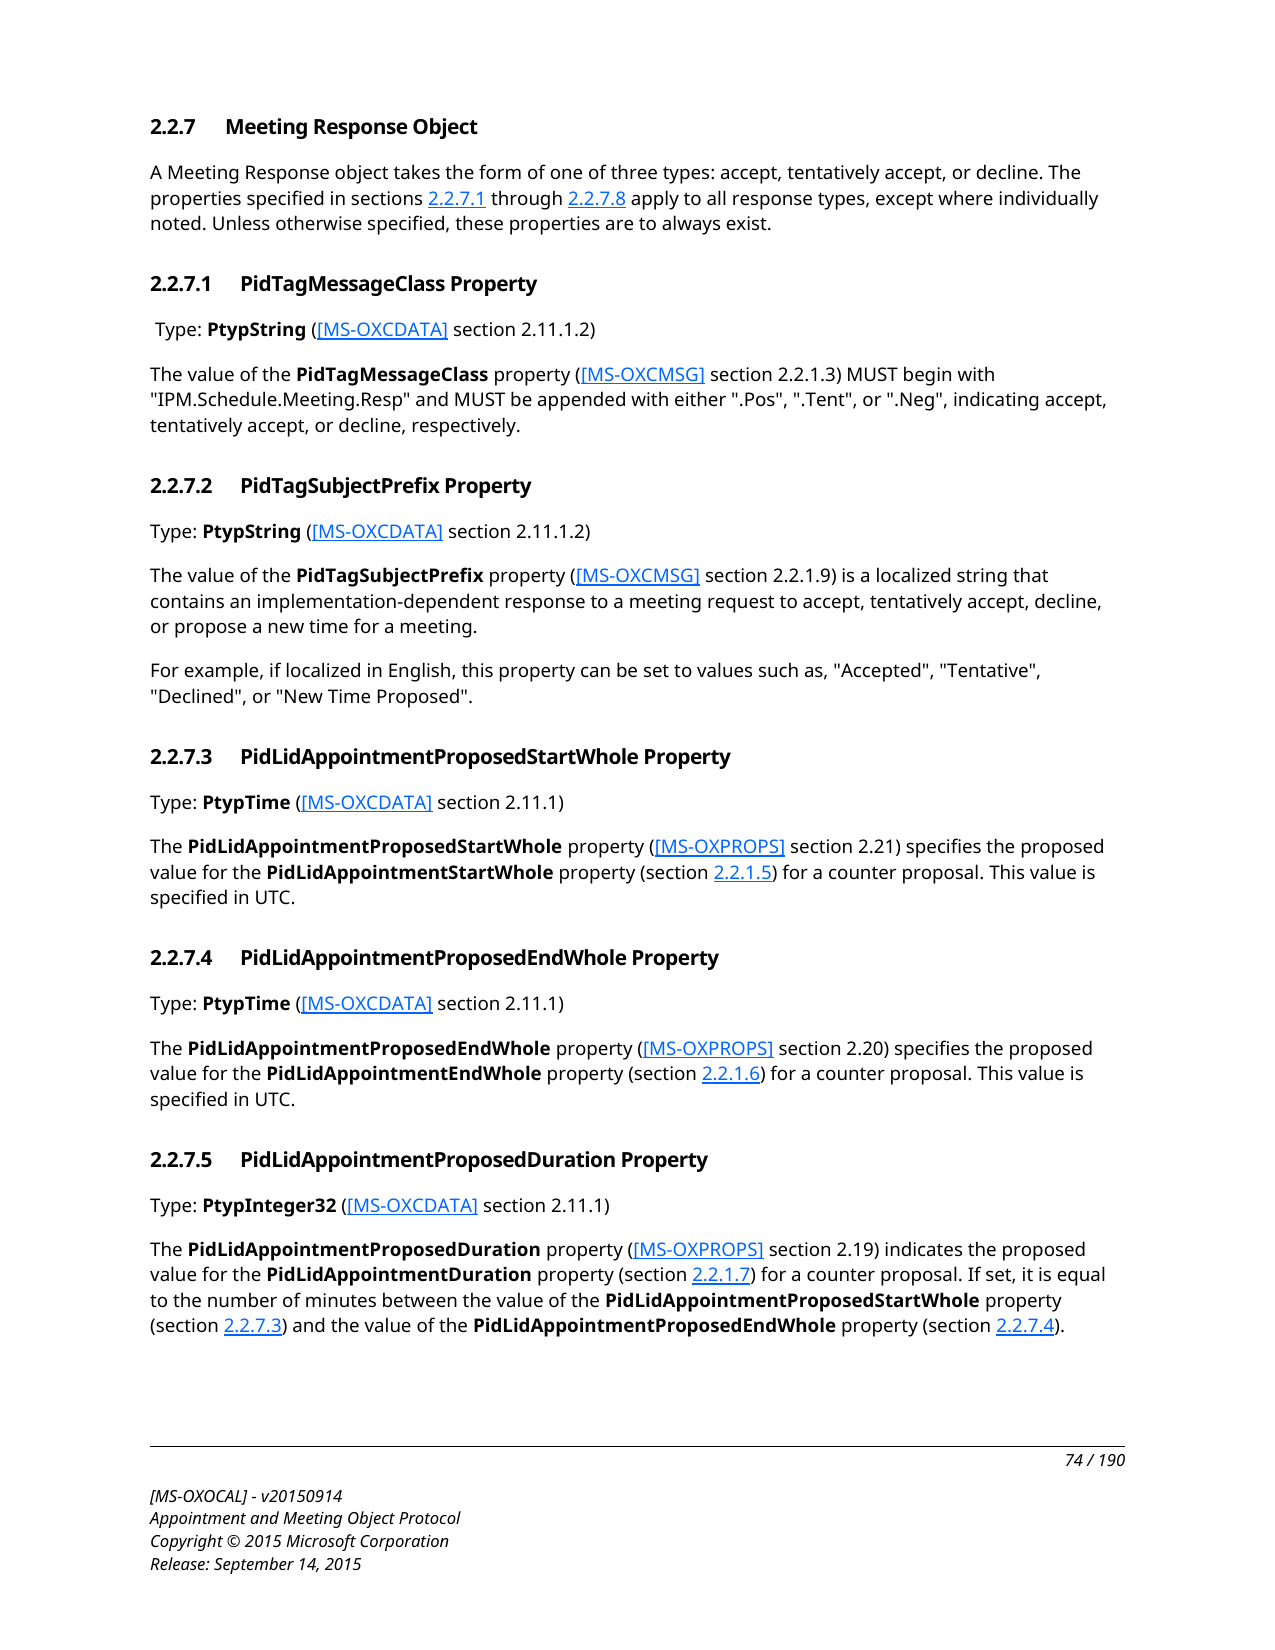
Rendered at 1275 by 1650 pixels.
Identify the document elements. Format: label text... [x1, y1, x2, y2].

text A Meeting Response object takes the form of one of three types: accept, tentatively accept, or decline. The properties specified in sections 2.2.7.1 through 2.2.7.8 apply to all response types, except where individually noted. Unless otherwise specified, these properties are to always exist. [150, 160, 1125, 236]
text Type: PtypString ([MS-OXCDATA] section 2.11.1.2) [150, 317, 1125, 342]
subtitle Meeting Response Object [150, 112, 1125, 141]
text The PidLidAppointmentProposedDuration property ([MS-OXPROPS] section 2.19) indicates the proposed value for the PidLidAppointmentDuration property (section 2.2.1.7) for a counter proposal. If set, it is equal to the number of minutes between the value of the PidLidAppointmentProposedStartWhole property (section 2.2.7.3) and the value of the PidLidAppointmentProposedEndWhole property (section 2.2.7.4). [150, 1236, 1125, 1338]
text The PidLidAppointmentProposedStartWhole property ([MS-OXPROPS] section 2.21) specifies the proposed value for the PidLidAppointmentStartWhole property (section 2.2.1.5) for a counter proposal. This value is specified in UTC. [150, 833, 1125, 910]
text Type: PtypTime ([MS-OXCDATA] section 2.11.1) [150, 991, 1125, 1016]
text The value of the PidTagSubjectPrefix property ([MS-OXCMSG] section 2.2.1.9) is a localized string that contains an implementation-dependent response to a meeting request to accept, tentatively accept, decline, or propose a new time for a meeting. [150, 562, 1125, 639]
subtitle PidTagMessageClass Property [150, 269, 1125, 298]
text Type: PtypInteger32 ([MS-OXCDATA] section 2.11.1) [150, 1192, 1125, 1217]
text Type: PtypTime ([MS-OXCDATA] section 2.11.1) [150, 789, 1125, 815]
text For example, if localized in English, this property can be set to values such as, "Accepted", "Tentative", "Declined", or "New Time Proposed". [150, 658, 1125, 709]
text The PidLidAppointmentProposedEndWhole property ([MS-OXPROPS] section 2.20) specifies the proposed value for the PidLidAppointmentEndWhole property (section 2.2.1.6) for a counter proposal. This value is specified in UTC. [150, 1035, 1125, 1111]
subtitle PidLidAppointmentProposedEndWhole Property [150, 943, 1125, 972]
subtitle PidTagSubjectPrefix Property [150, 471, 1125, 499]
text Type: PtypString ([MS-OXCDATA] section 2.11.1.2) [150, 518, 1125, 544]
text The value of the PidTagMessageClass property ([MS-OXCMSG] section 2.2.1.3) MUST begin with "IPM.Schedule.Meeting.Resp" and MUST be appended with either ".Pos", ".Tent", or ".Neg", indicating accept, tentatively accept, or decline, respectively. [150, 361, 1125, 438]
subtitle PidLidAppointmentProposedStartWhole Property [150, 742, 1125, 771]
subtitle PidLidAppointmentProposedDuration Property [150, 1145, 1125, 1173]
